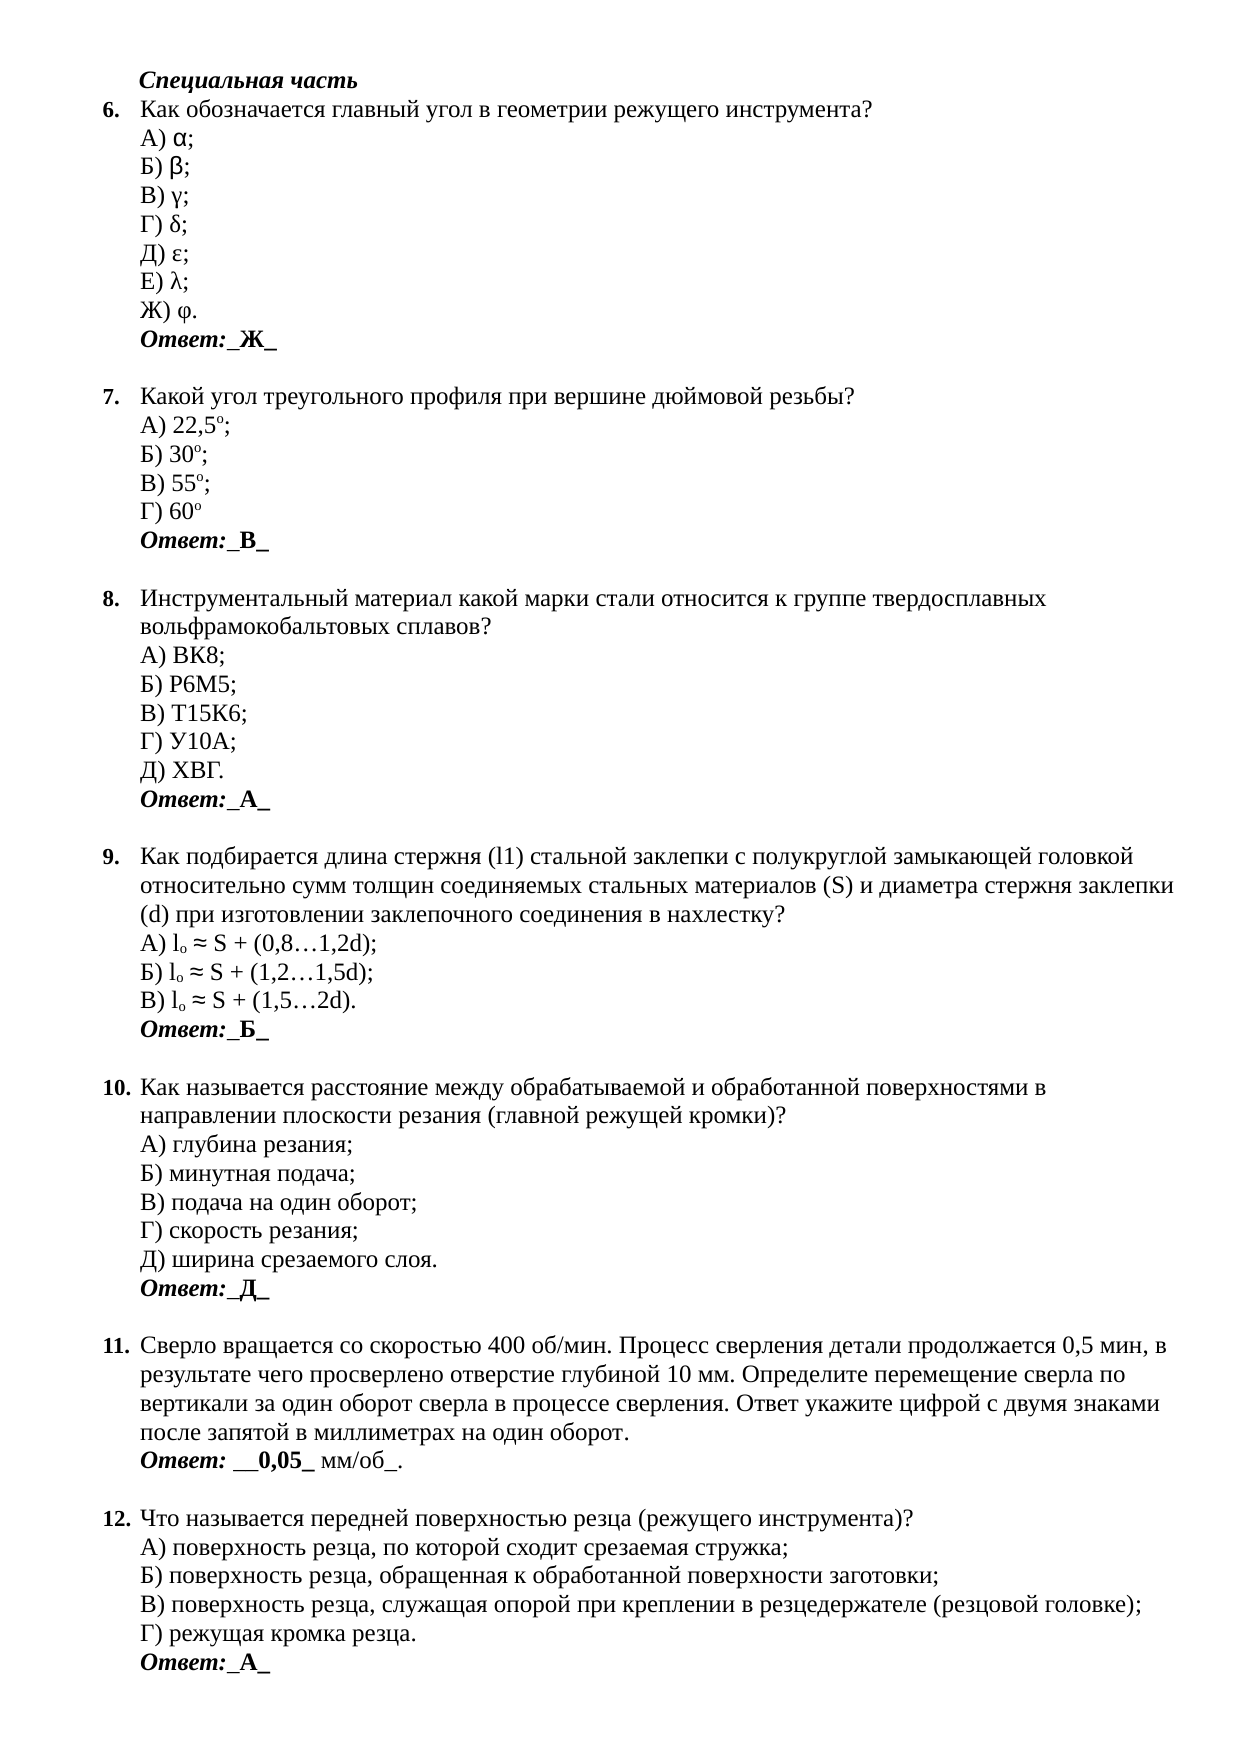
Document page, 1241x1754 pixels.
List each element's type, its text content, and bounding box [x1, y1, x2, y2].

text Г) режущая кромка резца. [140, 1618, 1175, 1647]
list Что называется передней поверхностью резца (режущего инструмента)? [102, 1503, 1175, 1532]
text Д) ширина срезаемого слоя. [140, 1244, 1175, 1273]
text Б) 30о; [140, 439, 1175, 468]
text Д) ε; [140, 238, 1175, 266]
text В) подача на один оборот; [140, 1187, 1175, 1216]
text Г) скорость резания; [140, 1216, 1175, 1244]
text В) 55о; [140, 468, 1175, 496]
list Какой угол треугольного профиля при вершине дюймовой резьбы? [102, 381, 1175, 410]
text Ж) φ. [140, 295, 1175, 324]
text А) 22,5о; [140, 410, 1175, 439]
text А) lо ≈ S + (0,8…1,2d); [140, 928, 1175, 957]
text Б) β; [140, 151, 1175, 180]
text Г) У10А; [140, 726, 1175, 755]
text Ответ:_В_ [140, 525, 1175, 554]
text В) Т15К6; [140, 698, 1175, 726]
text Г) δ; [140, 209, 1175, 238]
text Ответ: __0,05_ мм/об_. [140, 1446, 1175, 1474]
text Д) ХВГ. [140, 755, 1175, 784]
list Как называется расстояние между обрабатываемой и обработанной поверхностями в направлении плоскости резания (главной режущей кромки)? [102, 1072, 1175, 1129]
text Б) поверхность резца, обращенная к обработанной поверхности заготовки; [140, 1561, 1175, 1589]
text А) поверхность резца, по которой сходит срезаемая стружка; [140, 1532, 1175, 1561]
text Ответ:_А_ [140, 784, 1175, 813]
text Ответ:_Б_ [140, 1014, 1175, 1043]
list Как подбирается длина стержня (l1) стальной заклепки с полукруглой замыкающей головкой относительно сумм толщин соединяемых стальных материалов (S) и диаметра стержня заклепки (d) при изготовлении заклепочного соединения в нахлестку? [102, 841, 1175, 928]
list Инструментальный материал какой марки стали относится к группе твердосплавных вольфрамокобальтовых сплавов? [102, 583, 1175, 640]
text А) α; [140, 122, 1175, 151]
text Б) минутная подача; [140, 1158, 1175, 1187]
text Б) Р6М5; [140, 669, 1175, 698]
text В) lо ≈ S + (1,5…2d). [140, 985, 1175, 1014]
text Ответ:_Ж_ [140, 324, 1175, 353]
list Сверло вращается со скоростью 400 об/мин. Процесс сверления детали продолжается 0,5 мин, в результате чего просверлено отверстие глубиной 10 мм. Определите перемещение сверла по вертикали за один оборот сверла в процессе сверления. Ответ укажите цифрой с двумя знаками после запятой в миллиметрах на один оборот. [102, 1331, 1175, 1446]
text А) глубина резания; [140, 1129, 1175, 1158]
text Специальная часть [65, 65, 1175, 94]
text Ответ:_Д_ [140, 1273, 1175, 1302]
text В) γ; [140, 180, 1175, 209]
text А) ВК8; [140, 640, 1175, 669]
text Ответ:_А_ [140, 1647, 1175, 1676]
text В) поверхность резца, служащая опорой при креплении в резцедержателе (резцовой головке); [140, 1589, 1175, 1618]
text Г) 60о [140, 496, 1175, 525]
list Как обозначается главный угол в геометрии режущего инструмента? [102, 94, 1175, 122]
text Е) λ; [140, 266, 1175, 295]
text Б) lо ≈ S + (1,2…1,5d); [140, 957, 1175, 985]
